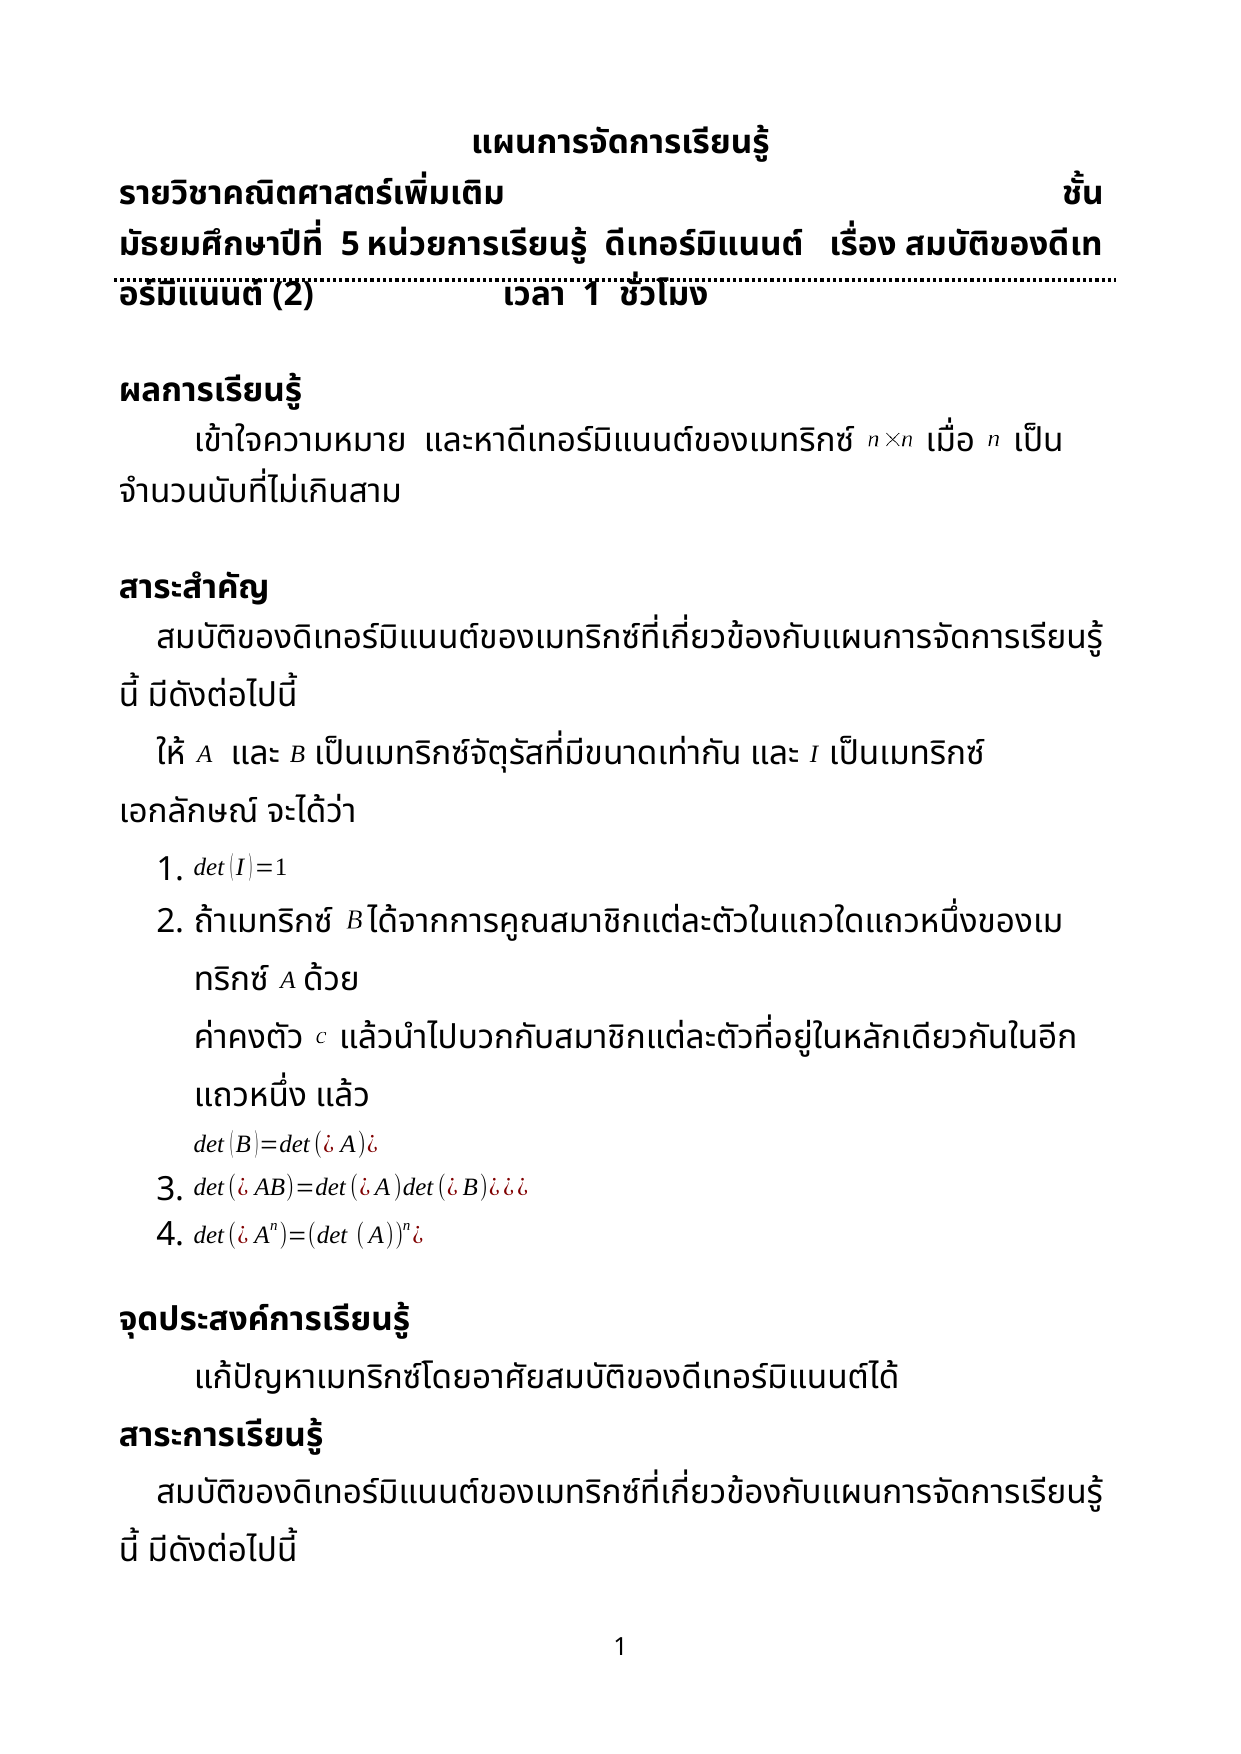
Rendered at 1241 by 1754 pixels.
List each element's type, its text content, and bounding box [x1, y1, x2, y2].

text แผนการจัดการเรียนรู้ [118, 118, 1122, 169]
text แก้ปัญหาเมทริกซ์โดยอาศัยสมบัติของดีเทอร์มิแนนต์ได้ [118, 1353, 1122, 1403]
list ค่าคงตัว แล้วนำไปบวกกับสมาชิกแต่ละตัวที่อยู่ในหลักเดียวกันในอีกแถวหนึ่ง แล้ว [193, 1013, 1122, 1121]
text จุดประสงค์การเรียนรู้ [118, 1295, 1122, 1345]
text สาระสำคัญ [118, 563, 1122, 613]
text ให้ และ เป็นเมทริกซ์จัตุรัสที่มีขนาดเท่ากัน และ เป็นเมทริกซ์เอกลักษณ์ จะได้ว่า [118, 729, 1122, 837]
text เข้าใจความหมาย และหาดีเทอร์มิแนนต์ของเมทริกซ์ เมื่อ เป็นจำนวนนับที่ไม่เกินสาม [118, 416, 1122, 517]
list ถ้าเมทริกซ์ ได้จากการคูณสมาชิกแต่ละตัวในแถวใดแถวหนึ่งของเมทริกซ์ ด้วย [156, 897, 1122, 1006]
text สาระการเรียนรู้ [118, 1411, 1122, 1461]
text ผลการเรียนรู้ [118, 366, 1122, 416]
text สมบัติของดิเทอร์มิแนนต์ของเมทริกซ์ที่เกี่ยวข้องกับแผนการจัดการเรียนรู้นี้ มีดังต่อไปนี้ [118, 1468, 1122, 1577]
text สมบัติของดิเทอร์มิแนนต์ของเมทริกซ์ที่เกี่ยวข้องกับแผนการจัดการเรียนรู้นี้ มีดังต่อไปนี้ [118, 613, 1122, 721]
text รายวิชาคณิตศาสตร์เพิ่มเติม ชั้นมัธยมศึกษาปีที่ 5หน่วยการเรียนรู้ ดีเทอร์มิแนนต์ เรื่อง สมบัติของดีเทอร์มิแนนต์ (2) เวลา 1 ชั่วโมง [118, 169, 1122, 321]
